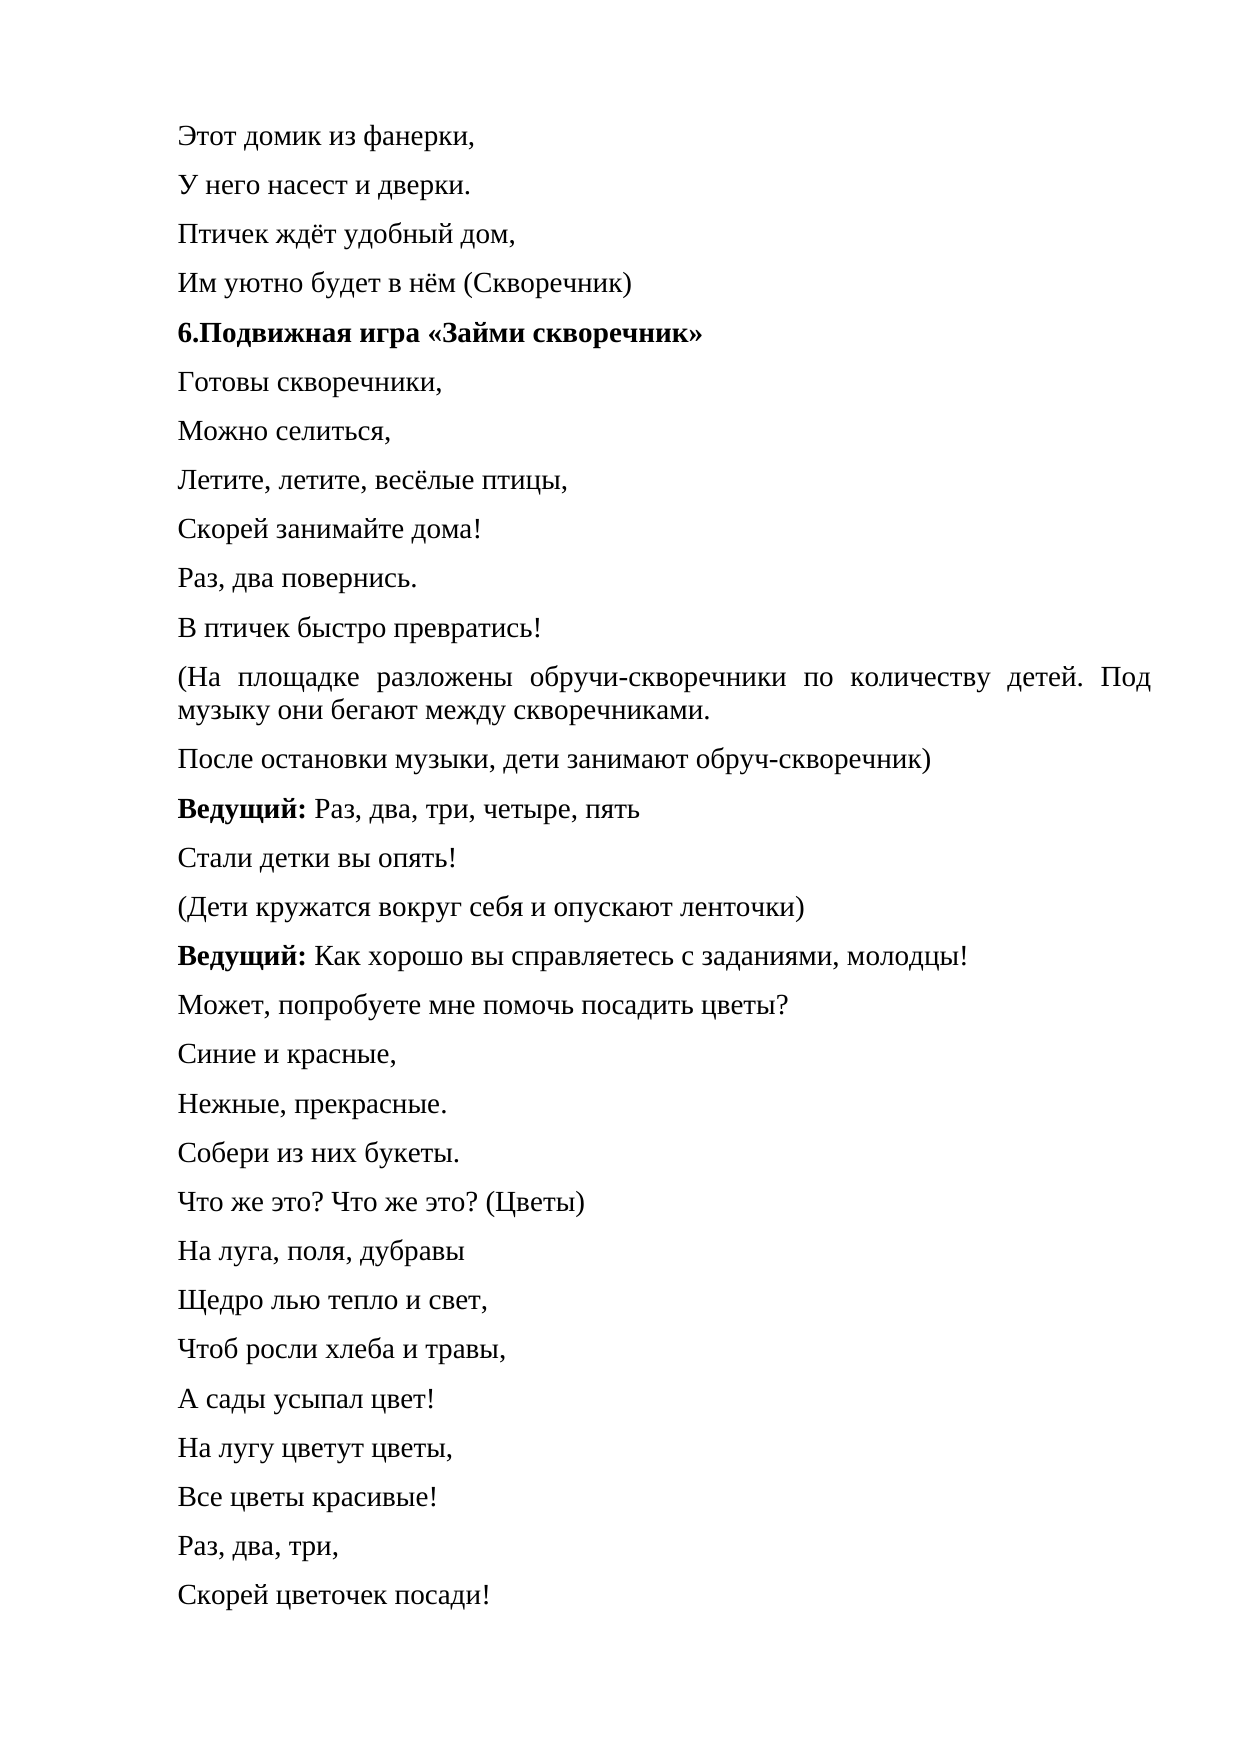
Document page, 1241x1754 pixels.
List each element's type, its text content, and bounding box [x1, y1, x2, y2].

text Скорей занимайте дома! [177, 511, 1152, 545]
text Готовы скворечники, [177, 364, 1152, 397]
text В птичек быстро превратись! [177, 610, 1152, 643]
text Нежные, прекрасные. [177, 1086, 1152, 1119]
text (Дети кружатся вокруг себя и опускают ленточки) [177, 889, 1152, 923]
text Им уютно будет в нём (Скворечник) [177, 266, 1152, 299]
text Можно селиться, [177, 413, 1152, 447]
text У него насест и дверки. [177, 167, 1152, 201]
text Синие и красные, [177, 1037, 1152, 1070]
text (На площадке разложены обручи-скворечники по количеству детей. Под музыку они бегают между скворечниками. [177, 659, 1152, 726]
text Может, попробуете мне помочь посадить цветы? [177, 987, 1152, 1021]
text Стали детки вы опять! [177, 840, 1152, 873]
text Чтоб росли хлеба и травы, [177, 1332, 1152, 1365]
text Собери из них букеты. [177, 1135, 1152, 1168]
text Птичек ждёт удобный дом, [177, 216, 1152, 250]
text Ведущий: Как хорошо вы справляетесь с заданиями, молодцы! [177, 938, 1152, 972]
text На лугу цветут цветы, [177, 1430, 1152, 1463]
text Скорей цветочек посади! [177, 1577, 1152, 1611]
text Все цветы красивые! [177, 1479, 1152, 1513]
text Ведущий: Раз, два, три, четыре, пять [177, 791, 1152, 824]
text Этот домик из фанерки, [177, 118, 1152, 152]
text Раз, два повернись. [177, 561, 1152, 594]
text А сады усыпал цвет! [177, 1381, 1152, 1414]
text На луга, поля, дубравы [177, 1233, 1152, 1267]
text 6.Подвижная игра «Займи скворечник» [177, 315, 1152, 348]
text После остановки музыки, дети занимают обруч-скворечник) [177, 742, 1152, 775]
text Щедро лью тепло и свет, [177, 1282, 1152, 1316]
text Летите, летите, весёлые птицы, [177, 462, 1152, 496]
text Раз, два, три, [177, 1528, 1152, 1562]
text Что же это? Что же это? (Цветы) [177, 1184, 1152, 1218]
